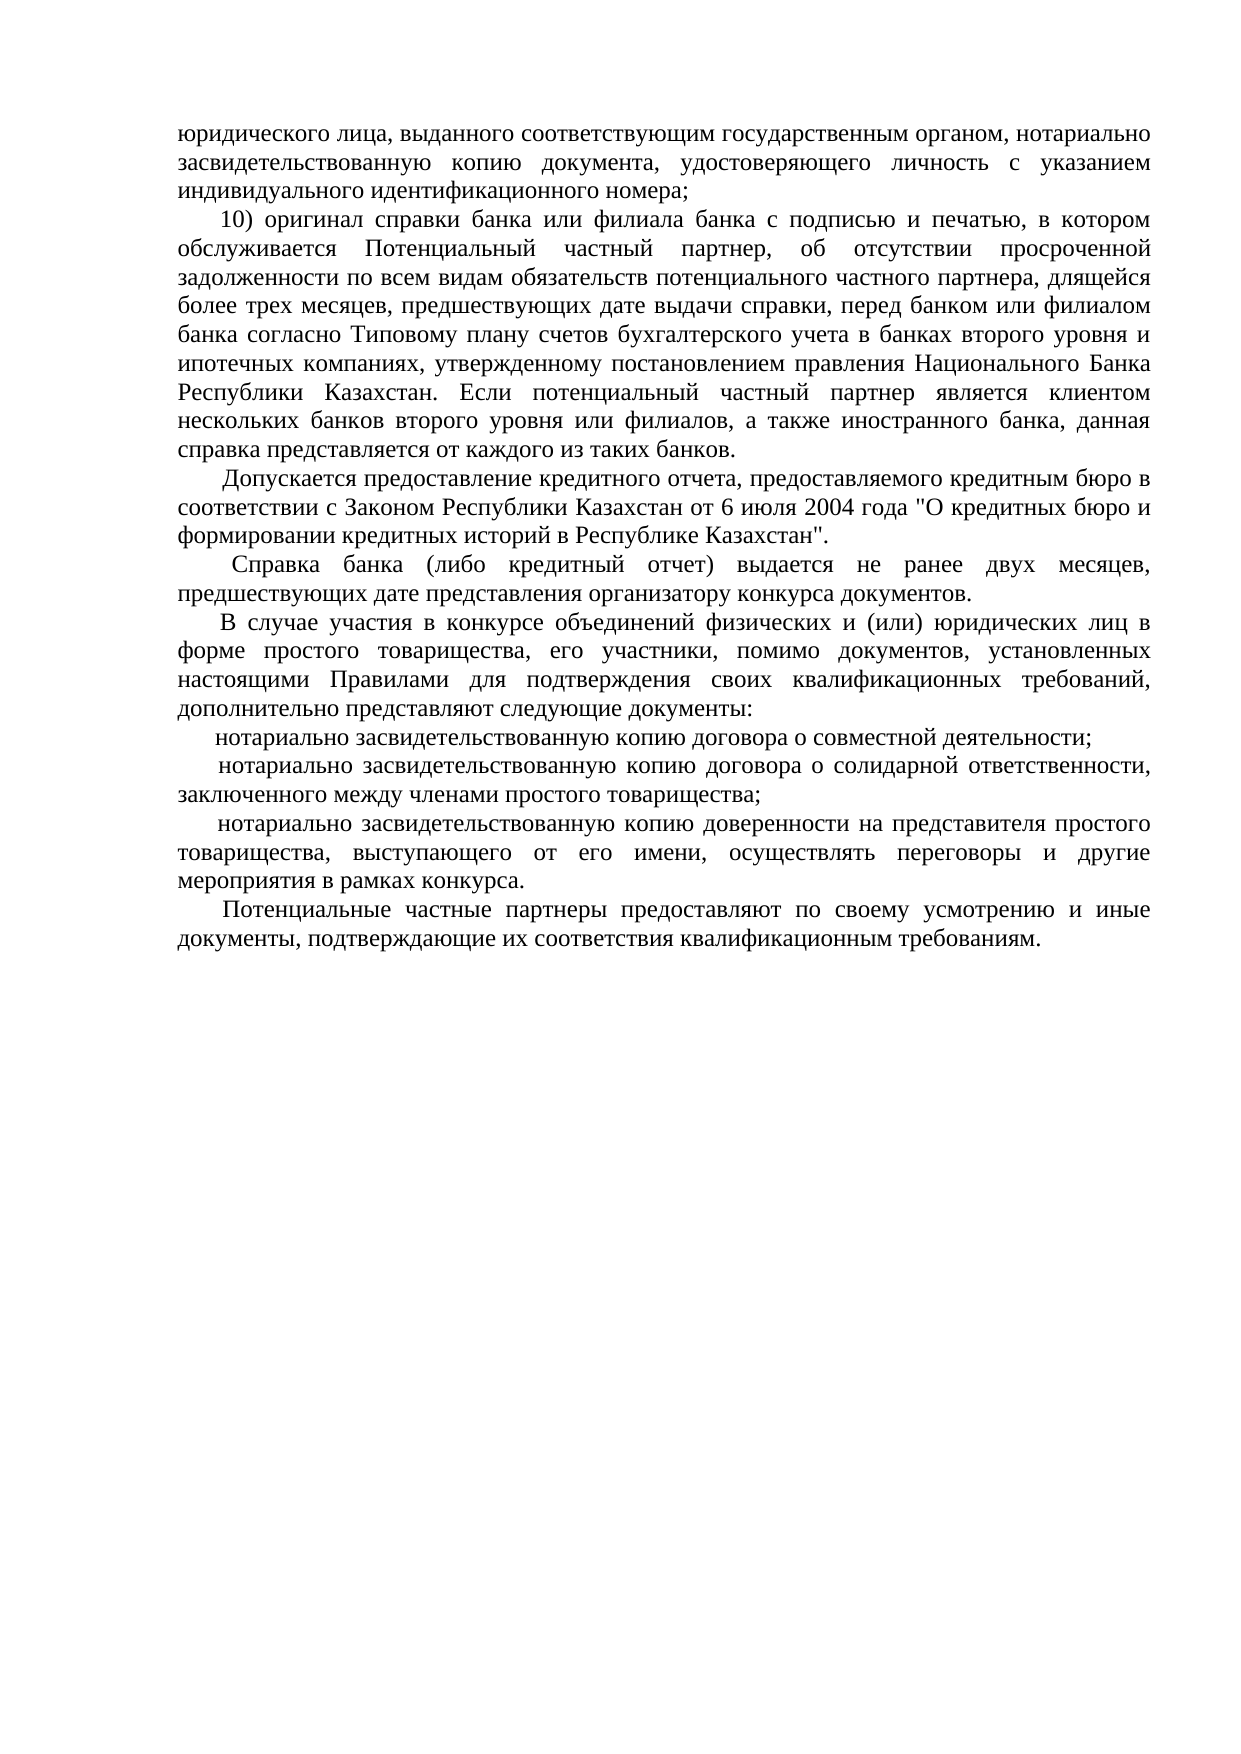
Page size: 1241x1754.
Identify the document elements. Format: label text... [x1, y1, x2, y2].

text Справка банка (либо кредитный отчет) выдается не ранее двух месяцев, предшествующих дате представления организатору конкурса документов. [177, 549, 1152, 607]
text нотариально засвидетельствованную копию доверенности на представителя простого товарищества, выступающего от его имени, осуществлять переговоры и другие мероприятия в рамках конкурса. [177, 808, 1152, 894]
text нотариально засвидетельствованную копию договора о совместной деятельности; [177, 722, 1152, 751]
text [177, 118, 1152, 204]
text нотариально засвидетельствованную копию договора о солидарной ответственности, заключенного между членами простого товарищества; [177, 751, 1152, 808]
text Допускается предоставление кредитного отчета, предоставляемого кредитным бюро в соответствии с Законом Республики Казахстан от 6 июля 2004 года "О кредитных бюро и формировании кредитных историй в Республике Казахстан". [177, 463, 1152, 549]
text 10) оригинал справки банка или филиала банка с подписью и печатью, в котором обслуживается Потенциальный частный партнер, об отсутствии просроченной задолженности по всем видам обязательств потенциального частного партнера, длящейся более трех месяцев, предшествующих дате выдачи справки, перед банком или филиалом банка согласно Типовому плану счетов бухгалтерского учета в банках второго уровня и ипотечных компаниях, утвержденному постановлением правления Национального Банка Республики Казахстан. Если потенциальный частный партнер является клиентом нескольких банков второго уровня или филиалов, а также иностранного банка, данная справка представляется от каждого из таких банков. [177, 204, 1152, 463]
text Потенциальные частные партнеры предоставляют по своему усмотрению и иные документы, подтверждающие их соответствия квалификационным требованиям. [177, 894, 1152, 952]
text В случае участия в конкурсе объединений физических и (или) юридических лиц в форме простого товарищества, его участники, помимо документов, установленных настоящими Правилами для подтверждения своих квалификационных требований, дополнительно представляют следующие документы: [177, 607, 1152, 722]
